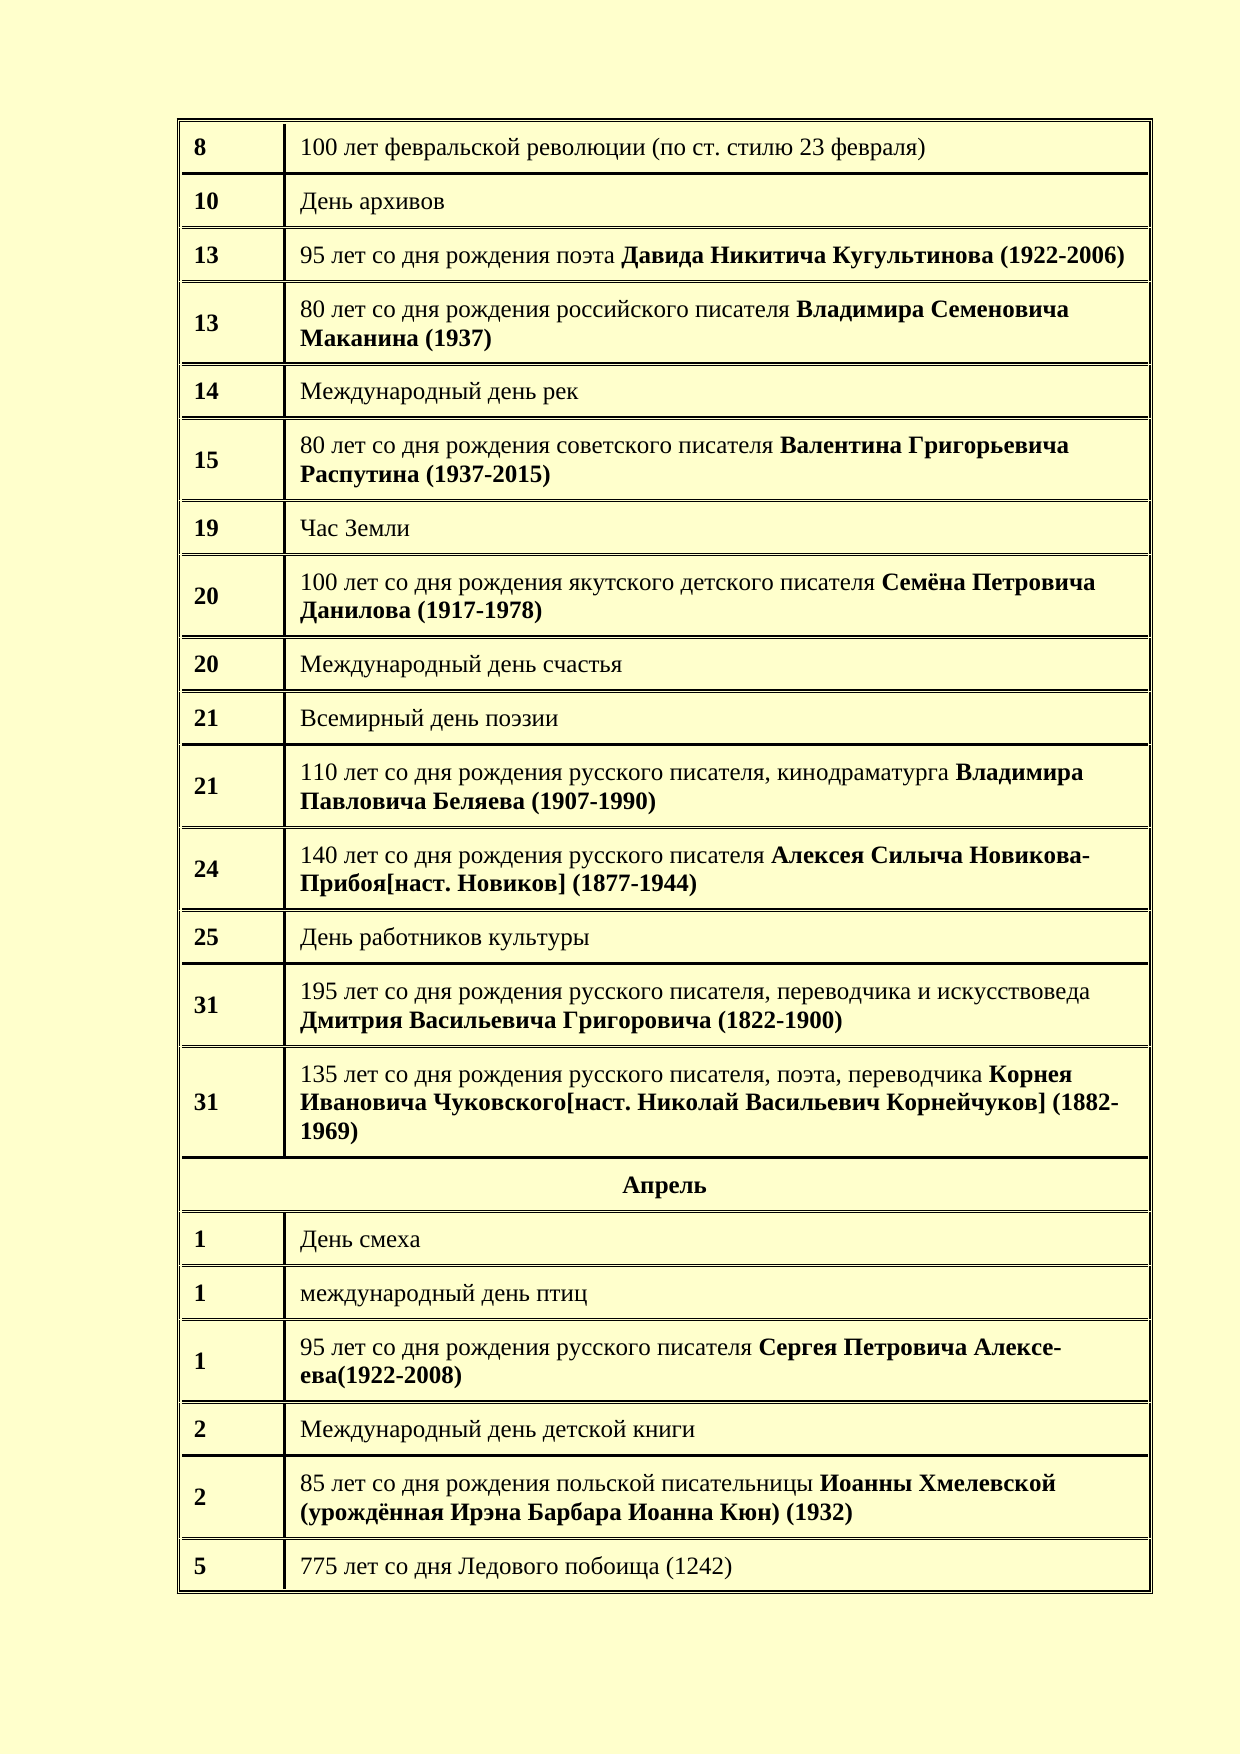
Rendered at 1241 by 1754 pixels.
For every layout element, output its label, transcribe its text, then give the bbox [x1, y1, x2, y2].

table_cell Апрель [180, 1156, 1149, 1210]
table_cell Международный день рек [286, 362, 1150, 416]
table_cell 2 [180, 1454, 283, 1537]
table_cell 100 лет со дня рождения якутского детского писателя Семёна Петровича Данилова (1917-1978) [284, 553, 1151, 635]
table_cell Международный день счастья [286, 635, 1150, 689]
table_cell 1 [178, 1264, 284, 1317]
table_cell 100 лет февральской революции (по ст. стилю 23 февраля) [284, 122, 1149, 172]
table_cell Час Земли [284, 499, 1151, 553]
table_cell 20 [178, 553, 284, 635]
table_cell 1 [180, 1318, 283, 1400]
table_cell 85 лет со дня рождения польской писательницы Иоанны Хмелевской (урождённая Ирэна Барбара Иоанна Кюн) (1932) [286, 1454, 1149, 1537]
table_cell Международный день детской книги [286, 1400, 1150, 1454]
table_cell 19 [178, 499, 284, 553]
table_cell 31 [180, 962, 283, 1044]
table_cell 13 [178, 226, 284, 280]
table_cell День смеха [284, 1210, 1151, 1264]
table_cell 135 лет со дня рождения русского писателя, поэта, переводчика Корнея Ивановича Чуковского[наст. Николай Васильевич Корнейчуков] (1882-1969) [286, 1045, 1150, 1156]
table_cell 195 лет со дня рождения русского писателя, переводчика и искусствоведа Дмитрия Васильевича Григоровича (1822-1900) [286, 962, 1149, 1044]
table_cell 13 [178, 280, 284, 362]
table_cell Всемирный день поэзии [286, 689, 1150, 743]
table_cell 95 лет со дня рождения поэта Давида Никитича Кугультинова (1922-2006) [284, 226, 1151, 280]
table_cell 15 [180, 416, 283, 499]
table_cell 80 лет со дня рождения советского писателя Валентина Григорьевича Распутина (1937-2015) [286, 416, 1150, 499]
table_cell 775 лет со дня Ледового побоища (1242) [284, 1537, 1151, 1590]
table_cell 5 [178, 1537, 284, 1590]
table_cell 1 [178, 1210, 284, 1264]
table_cell День работников культуры [286, 908, 1150, 962]
table_cell 25 [180, 908, 283, 962]
table_cell 2 [180, 1400, 283, 1454]
table_cell 20 [180, 635, 283, 689]
table_cell международный день птиц [284, 1264, 1151, 1317]
table_cell 31 [180, 1045, 283, 1156]
table_cell 24 [178, 826, 284, 908]
table_cell 95 лет со дня рождения русского писателя Сергея Петровича Алексе-ева(1922-2008) [286, 1318, 1150, 1400]
table_cell 140 лет со дня рождения русского писателя Алексея Силыча Новикова-Прибоя[наст. Новиков] (1877-1944) [284, 826, 1151, 908]
table_cell 21 [178, 743, 283, 826]
table_cell 21 [180, 689, 283, 743]
table_cell 10 [180, 172, 283, 226]
table_cell 8 [180, 122, 284, 172]
table_cell 14 [180, 362, 283, 416]
table_cell 80 лет со дня рождения российского писателя Владимира Семеновича Маканина (1937) [284, 280, 1151, 362]
table_cell День архивов [286, 172, 1149, 226]
table_cell 110 лет со дня рождения русского писателя, кинодраматурга Владимира Павловича Беляева (1907-1990) [286, 743, 1151, 826]
